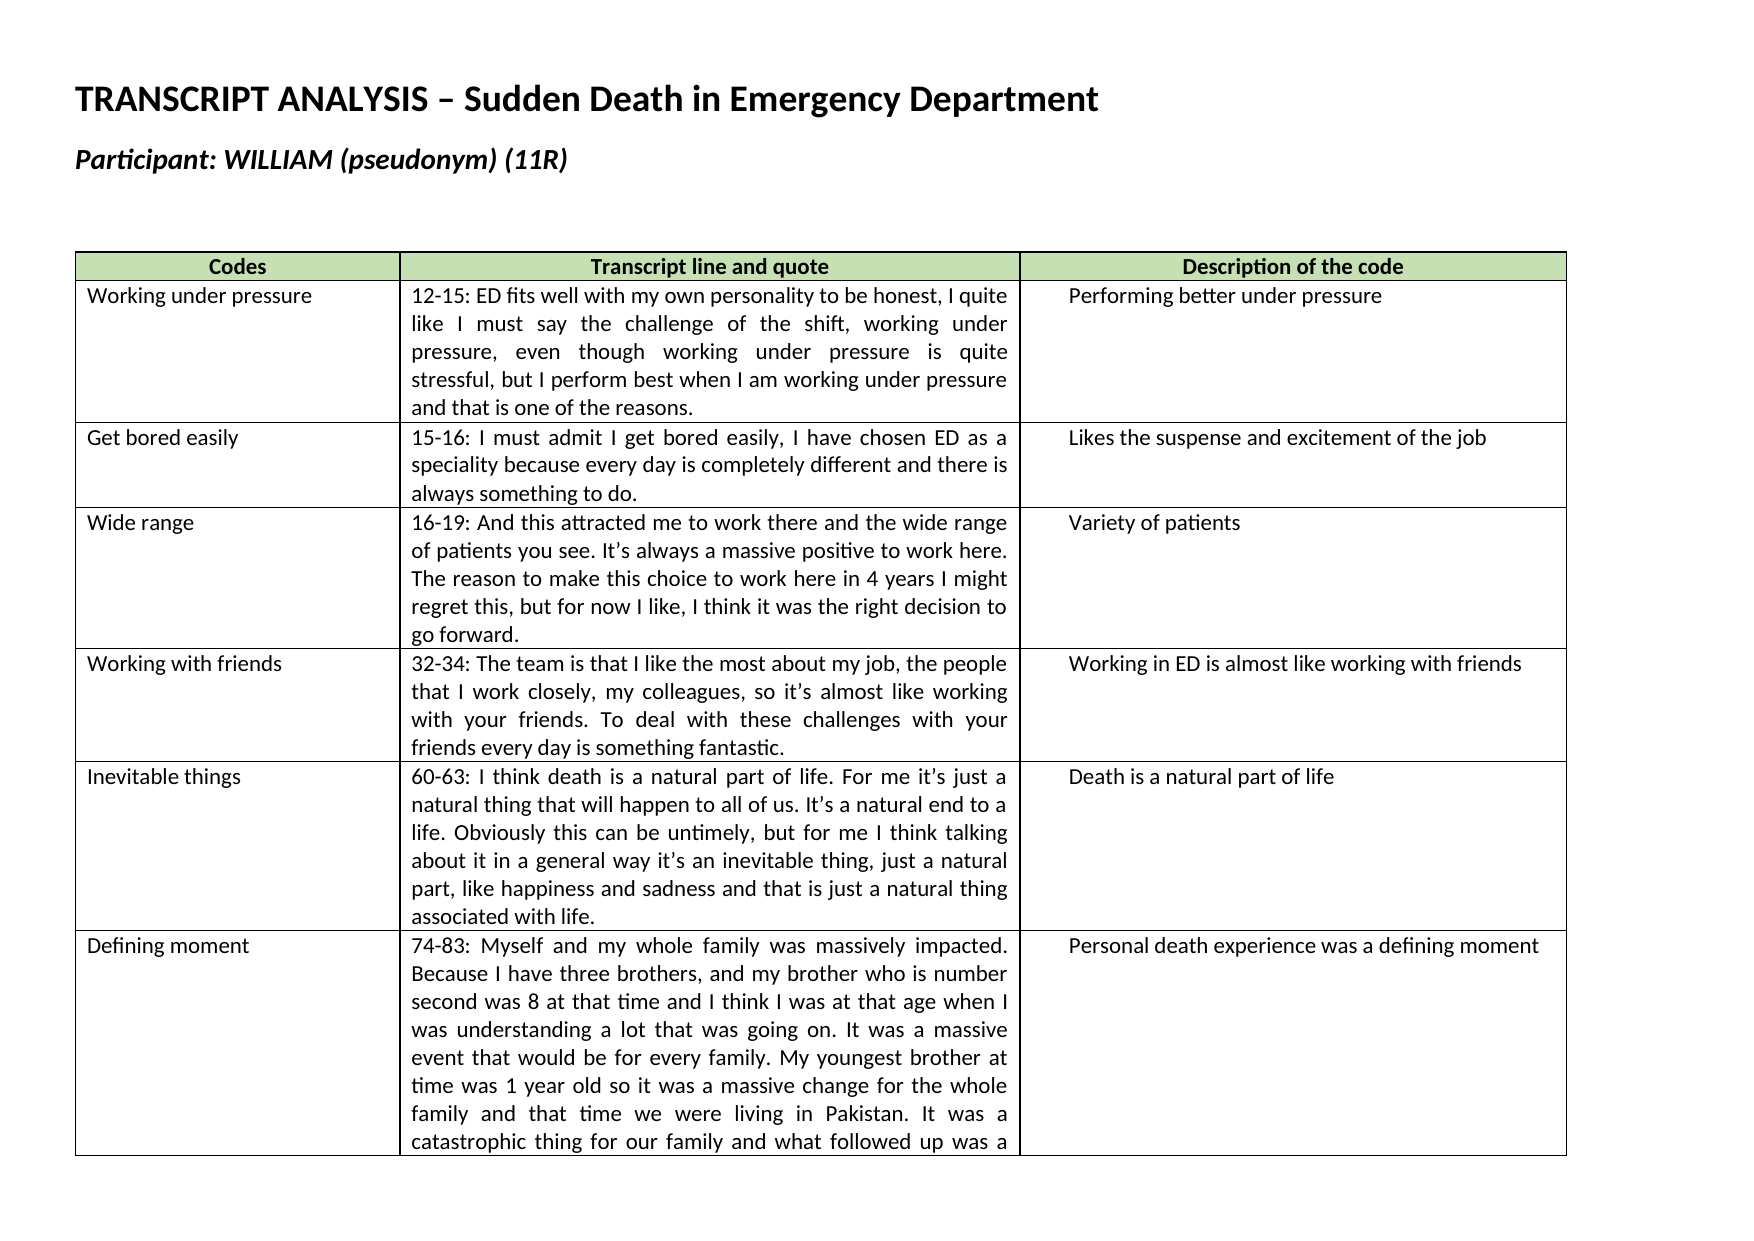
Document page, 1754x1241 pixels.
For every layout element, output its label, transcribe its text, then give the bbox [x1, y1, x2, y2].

table_cell 32-34: The team is that I like the most about my job, the people that I work closely, my colleagues, so it’s almost like working with your friends. To deal with these challenges with your friends every day is something fantastic. [401, 649, 1019, 761]
table_cell Working in ED is almost like working with friends [1021, 649, 1566, 761]
table_cell 16-19: And this attracted me to work there and the wide range of patients you see. It’s always a massive positive to work here. The reason to make this choice to work here in 4 years I might regret this, but for now I like, I think it was the right decision to go forward. [401, 508, 1019, 648]
table_cell Death is a natural part of life [1021, 762, 1566, 930]
table_cell Working with friends [76, 649, 399, 761]
text Participant: WILLIAM (pseudonym) (11R) [75, 141, 1679, 177]
table_cell Performing better under pressure [1021, 281, 1566, 422]
table_cell Defining moment [76, 931, 399, 1155]
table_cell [401, 931, 1019, 1155]
table_header Codes [76, 253, 399, 280]
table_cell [1021, 931, 1566, 1155]
table_cell Likes the suspense and excitement of the job [1021, 423, 1566, 507]
table_cell Variety of patients [1021, 508, 1566, 648]
table_cell 60-63: I think death is a natural part of life. For me it’s just a natural thing that will happen to all of us. It’s a natural end to a life. Obviously this can be untimely, but for me I think talking about it in a general way it’s an inevitable thing, just a natural part, like happiness and sadness and that is just a natural thing associated with life. [401, 762, 1019, 930]
table_cell Wide range [76, 508, 399, 648]
table_header Transcript line and quote [401, 253, 1019, 280]
table_cell Get bored easily [76, 423, 399, 507]
table_header Description of the code [1021, 253, 1566, 280]
table_cell Inevitable things [76, 762, 399, 930]
table_cell Working under pressure [76, 281, 399, 422]
table_cell 15-16: I must admit I get bored easily, I have chosen ED as a speciality because every day is completely different and there is always something to do. [401, 423, 1019, 507]
table_cell 12-15: ED fits well with my own personality to be honest, I quite like I must say the challenge of the shift, working under pressure, even though working under pressure is quite stressful, but I perform best when I am working under pressure and that is one of the reasons. [401, 281, 1019, 422]
text TRANSCRIPT ANALYSIS – Sudden Death in Emergency Department [75, 75, 1679, 121]
